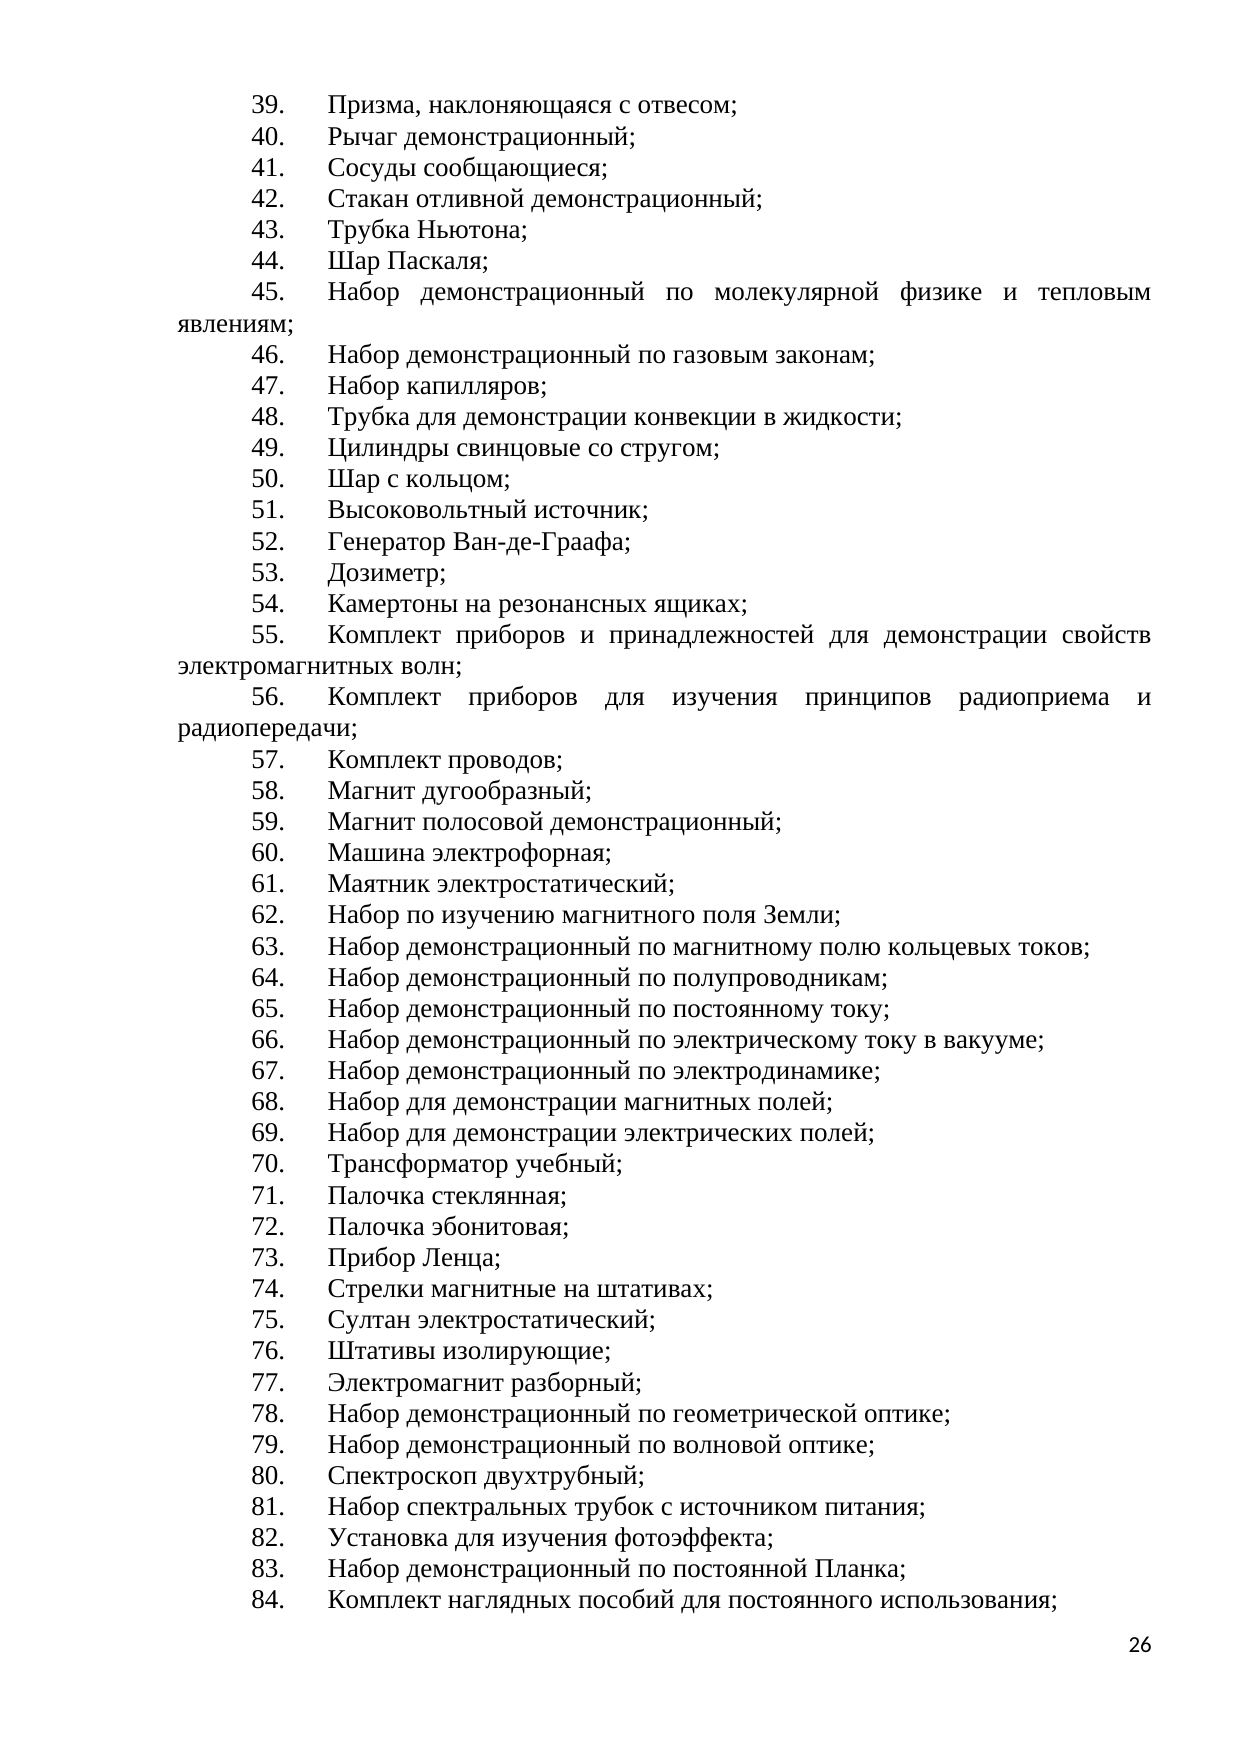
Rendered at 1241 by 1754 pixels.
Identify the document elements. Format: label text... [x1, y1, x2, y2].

title 81. Набор спектральных трубок с источником питания; [177, 1490, 1152, 1521]
title 73. Прибор Ленца; [177, 1241, 1152, 1272]
title 46. Набор демонстрационный по газовым законам; [177, 338, 1152, 369]
title 83. Набор демонстрационный по постоянной Планка; [177, 1552, 1152, 1584]
title 78. Набор демонстрационный по геометрической оптике; [177, 1397, 1152, 1428]
title 53. Дозиметр; [177, 556, 1152, 587]
title 65. Набор демонстрационный по постоянному току; [177, 992, 1152, 1023]
title 62. Набор по изучению магнитного поля Земли; [177, 898, 1152, 929]
title 66. Набор демонстрационный по электрическому току в вакууме; [177, 1023, 1152, 1054]
title 63. Набор демонстрационный по магнитному полю кольцевых токов; [177, 929, 1152, 961]
title 69. Набор для демонстрации электрических полей; [177, 1116, 1152, 1148]
title 43. Трубка Ньютона; [177, 213, 1152, 244]
title 68. Набор для демонстрации магнитных полей; [177, 1085, 1152, 1116]
title 52. Генератор Ван-де-Граафа; [177, 525, 1152, 556]
title 74. Стрелки магнитные на штативах; [177, 1272, 1152, 1303]
title 64. Набор демонстрационный по полупроводникам; [177, 961, 1152, 992]
title 49. Цилиндры свинцовые со стругом; [177, 431, 1152, 462]
title 84. Комплект наглядных пособий для постоянного использования; [177, 1584, 1152, 1615]
title 44. Шар Паскаля; [177, 244, 1152, 276]
title 76. Штативы изолирующие; [177, 1334, 1152, 1366]
title 41. Сосуды сообщающиеся; [177, 151, 1152, 182]
title 77. Электромагнит разборный; [177, 1366, 1152, 1397]
title 56. Комплект приборов для изучения принципов радиоприема и радиопередачи; [177, 680, 1152, 743]
title 40. Рычаг демонстрационный; [177, 120, 1152, 151]
title 82. Установка для изучения фотоэффекта; [177, 1521, 1152, 1552]
title 47. Набор капилляров; [177, 369, 1152, 400]
title 39. Призма, наклоняющаяся с отвесом; [177, 89, 1152, 120]
title 79. Набор демонстрационный по волновой оптике; [177, 1428, 1152, 1459]
title 55. Комплект приборов и принадлежностей для демонстрации свойств электромагнитных волн; [177, 618, 1152, 680]
title 50. Шар с кольцом; [177, 462, 1152, 493]
title 48. Трубка для демонстрации конвекции в жидкости; [177, 400, 1152, 431]
title 54. Камертоны на резонансных ящиках; [177, 587, 1152, 618]
title 57. Комплект проводов; [177, 743, 1152, 774]
title 45. Набор демонстрационный по молекулярной физике и тепловым явлениям; [177, 276, 1152, 338]
title 59. Магнит полосовой демонстрационный; [177, 805, 1152, 836]
title 51. Высоковольтный источник; [177, 493, 1152, 525]
title 80. Спектроскоп двухтрубный; [177, 1459, 1152, 1490]
title 61. Маятник электростатический; [177, 867, 1152, 898]
title 42. Стакан отливной демонстрационный; [177, 182, 1152, 213]
title 58. Магнит дугообразный; [177, 774, 1152, 805]
title 70. Трансформатор учебный; [177, 1148, 1152, 1179]
title 60. Машина электрофорная; [177, 836, 1152, 867]
title 71. Палочка стеклянная; [177, 1179, 1152, 1210]
title 75. Султан электростатический; [177, 1303, 1152, 1334]
title 67. Набор демонстрационный по электродинамике; [177, 1054, 1152, 1085]
title 72. Палочка эбонитовая; [177, 1210, 1152, 1241]
